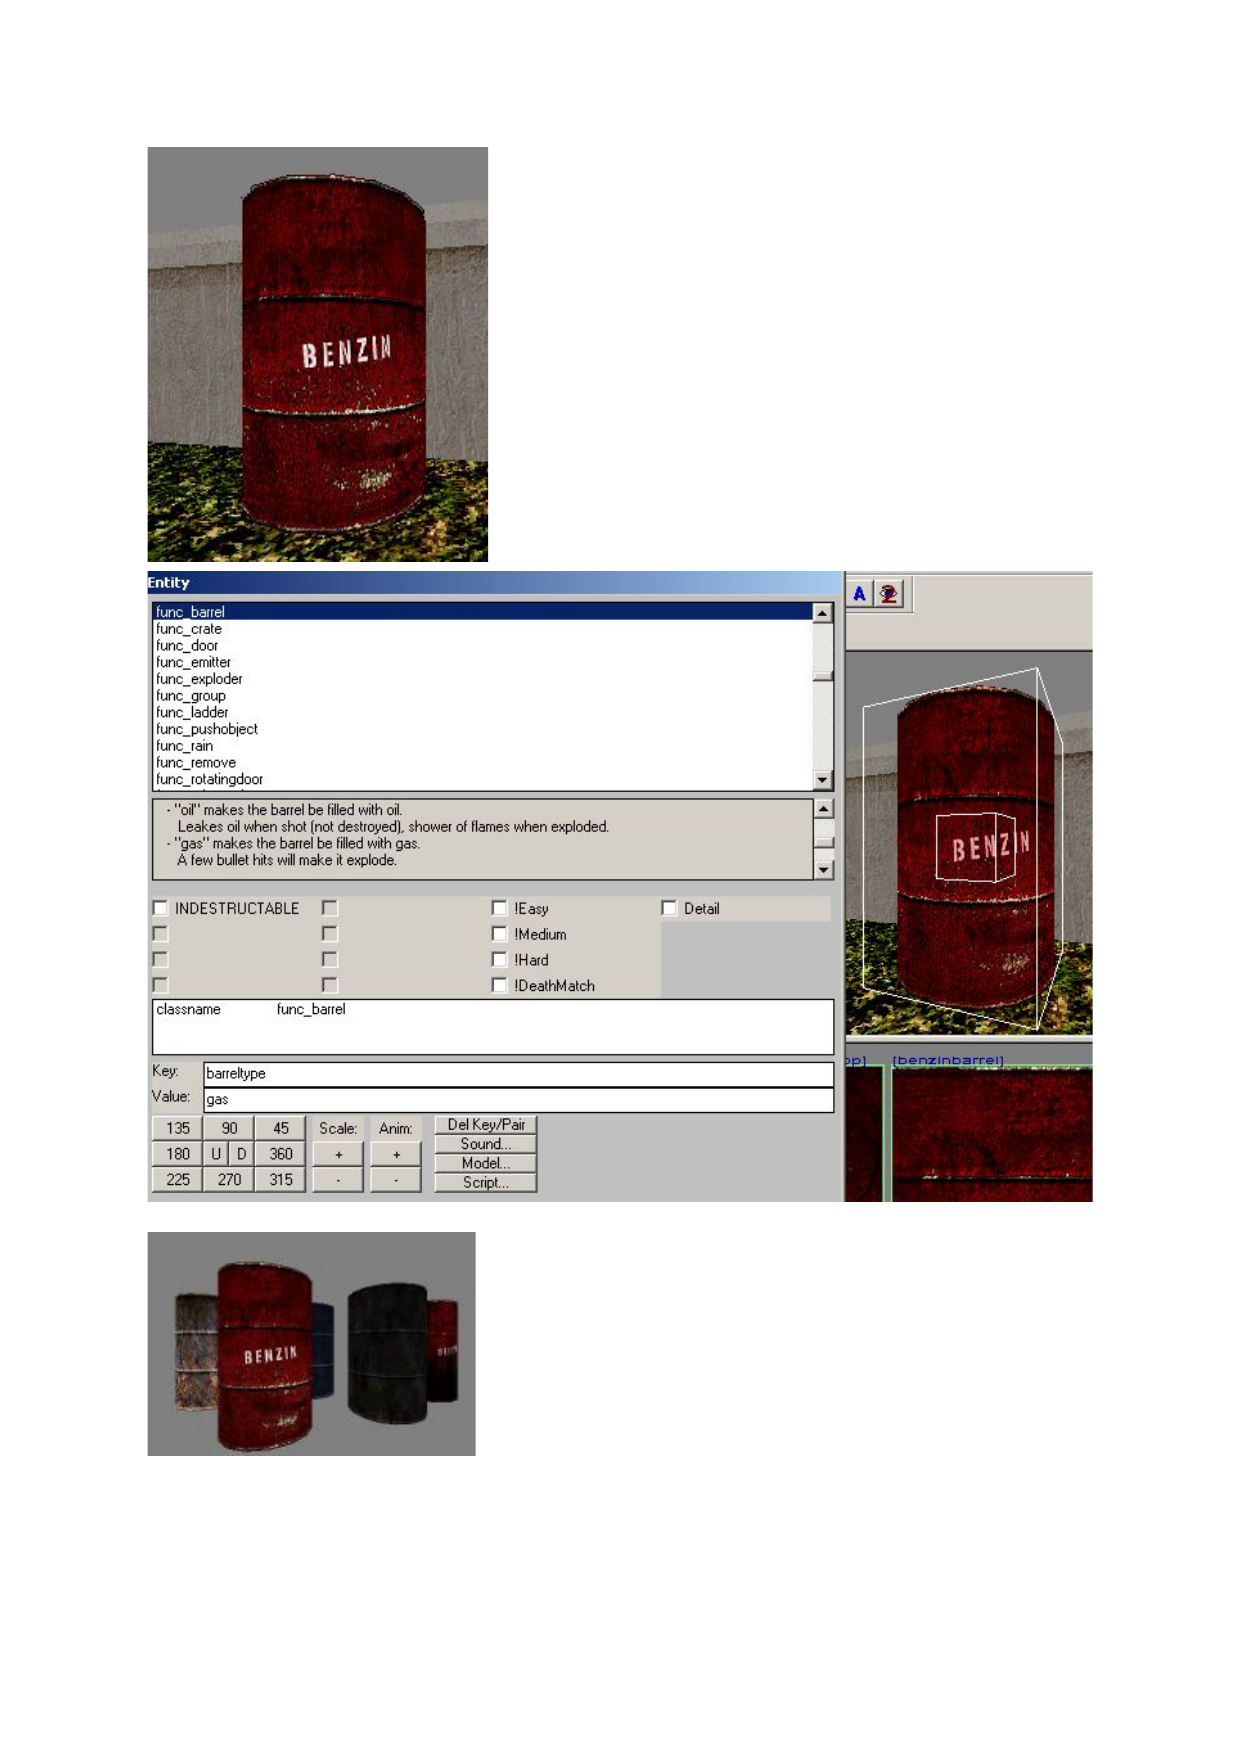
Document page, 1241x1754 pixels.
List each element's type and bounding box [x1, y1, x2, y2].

picture [147, 571, 1093, 1202]
picture [147, 147, 489, 562]
picture [147, 1232, 476, 1456]
text [148, 148, 1093, 571]
